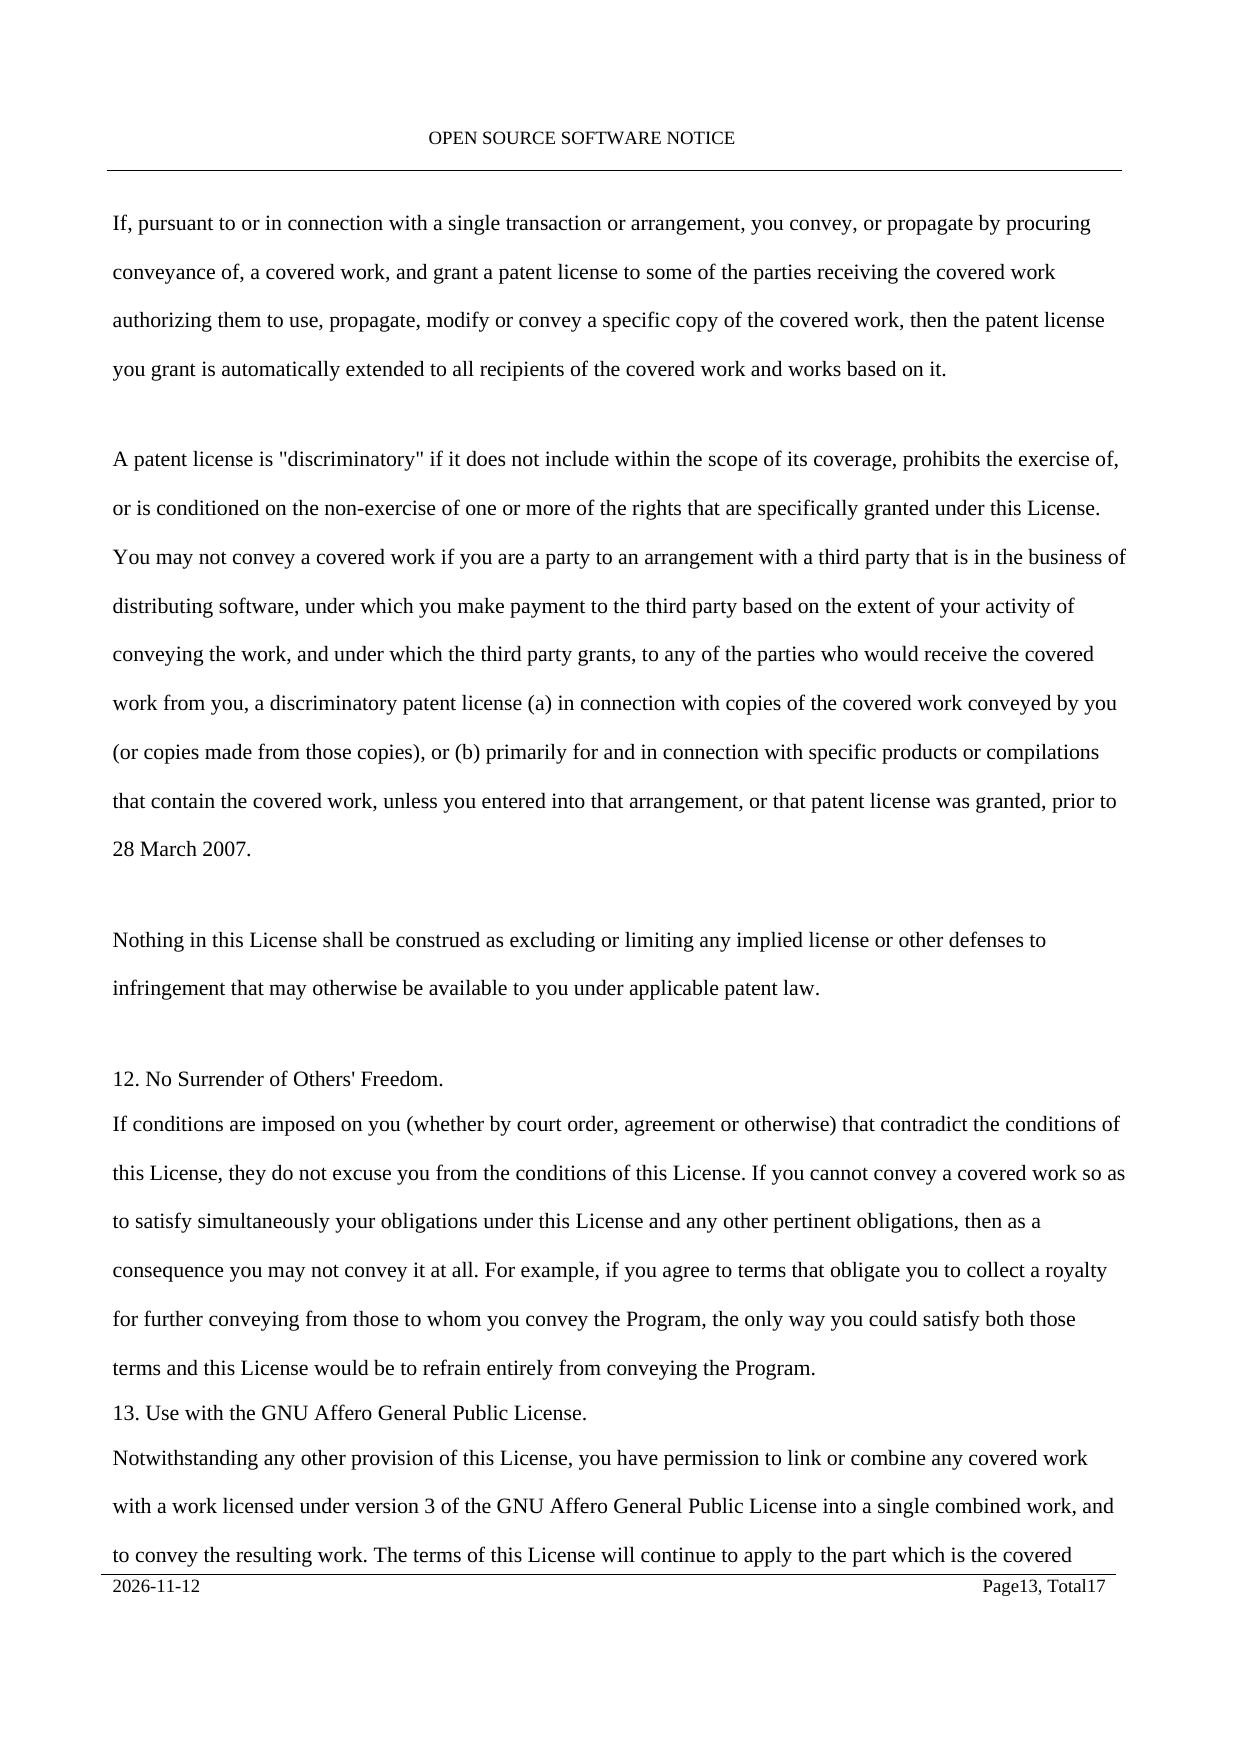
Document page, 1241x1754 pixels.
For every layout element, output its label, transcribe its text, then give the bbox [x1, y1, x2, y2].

text If conditions are imposed on you (whether by court order, agreement or otherwise) that contradict the conditions of this License, they do not excuse you from the conditions of this License. If you cannot convey a covered work so as to satisfy simultaneously your obligations under this License and any other pertinent obligations, then as a consequence you may not convey it at all. For example, if you agree to terms that obligate you to collect a royalty for further conveying from those to whom you convey the Program, the only way you could satisfy both those terms and this License would be to refrain entirely from conveying the Program. [112, 1107, 1128, 1383]
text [112, 1441, 1128, 1571]
text If, pursuant to or in connection with a single transaction or arrangement, you convey, or propagate by procuring conveyance of, a covered work, and grant a patent license to some of the parties receiving the covered work authorizing them to use, propagate, modify or convey a specific copy of the covered work, then the patent license you grant is automatically extended to all recipients of the covered work and works based on it. [112, 206, 1128, 385]
text 13. Use with the GNU Affero General Public License. [112, 1396, 1128, 1428]
text A patent license is "discriminatory" if it does not include within the scope of its coverage, prohibits the exercise of, or is conditioned on the non-exercise of one or more of the rights that are specifically granted under this License. You may not convey a covered work if you are a party to an arrangement with a third party that is in the business of distributing software, under which you make payment to the third party based on the extent of your activity of conveying the work, and under which the third party grants, to any of the parties who would receive the covered work from you, a discriminatory patent license (a) in connection with copies of the covered work conveyed by you (or copies made from those copies), or (b) primarily for and in connection with specific products or compilations that contain the covered work, unless you entered into that arrangement, or that patent license was granted, prior to 28 March 2007. [112, 443, 1128, 865]
text Nothing in this License shall be construed as excluding or limiting any implied license or other defenses to infringement that may otherwise be available to you under applicable patent law. [112, 923, 1128, 1004]
text 12. No Surrender of Others' Freedom. [112, 1062, 1128, 1094]
